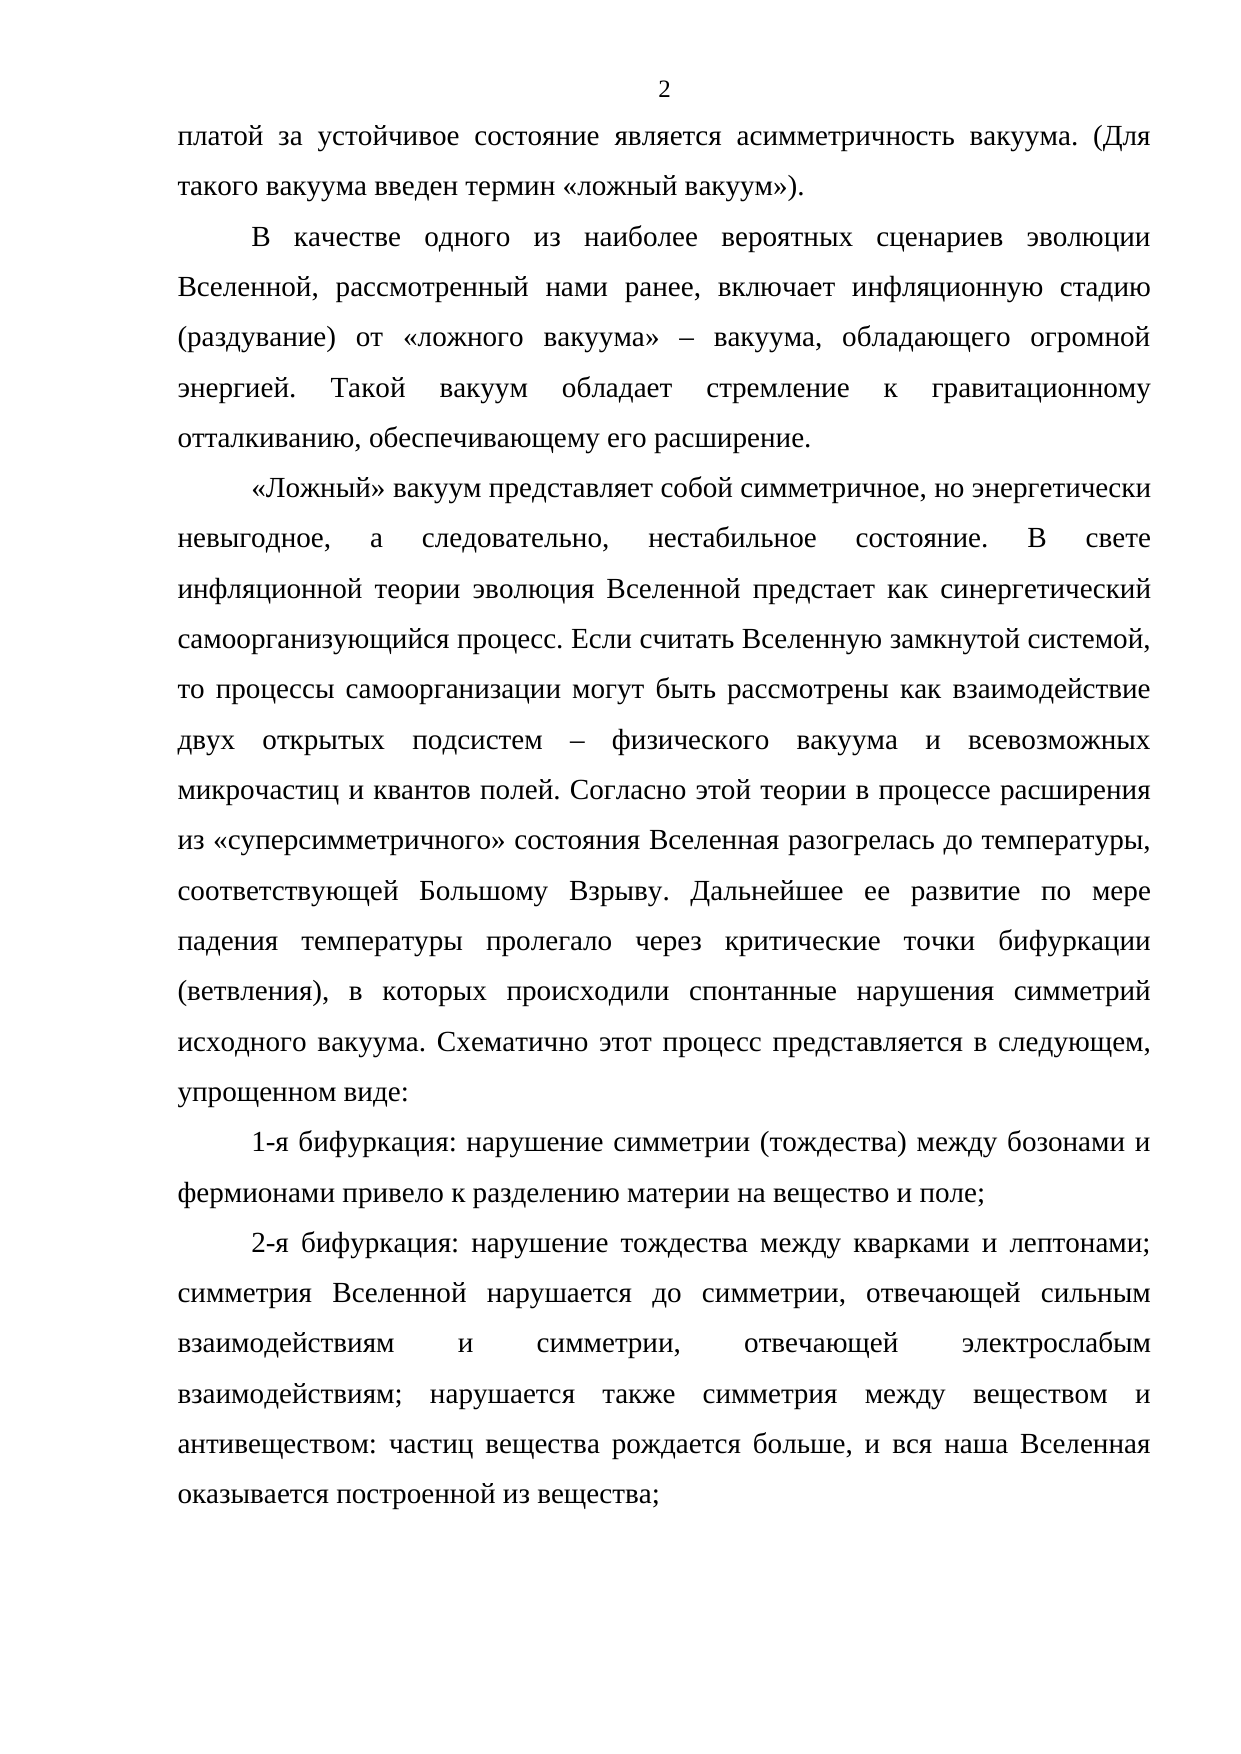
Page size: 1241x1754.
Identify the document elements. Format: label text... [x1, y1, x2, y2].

text 2-я бифуркация: нарушение тождества между кварками и лептонами; симметрия Вселенной нарушается до симметрии, отвечающей сильным взаимодействиям и симметрии, отвечающей электрослабым взаимодействиям; нарушается также симметрия между веществом и антивеществом: частиц вещества рождается больше, и вся наша Вселенная оказывается построенной из вещества; [177, 1225, 1152, 1510]
text В качестве одного из наиболее вероятных сценариев эволюции Вселенной, рассмотренный нами ранее, включает инфляционную стадию (раздувание) от «ложного вакуума» – вакуума, обладающего огромной энергией. Такой вакуум обладает стремление к гравитационному отталкиванию, обеспечивающему его расширение. [177, 219, 1152, 453]
text 1-я бифуркация: нарушение симметрии (тождества) между бозонами и фермионами привело к разделению материи на вещество и поле; [177, 1124, 1152, 1208]
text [177, 118, 1152, 202]
text «Ложный» вакуум представляет собой симметричное, но энергетически невыгодное, а следовательно, нестабильное состояние. В свете инфляционной теории эволюция Вселенной предстает как синергетический самоорганизующийся процесс. Если считать Вселенную замкнутой системой, то процессы самоорганизации могут быть рассмотрены как взаимодействие двух открытых подсистем – физического вакуума и всевозможных микрочастиц и квантов полей. Согласно этой теории в процессе расширения из «суперсимметричного» состояния Вселенная разогрелась до температуры, соответствующей Большому Взрыву. Дальнейшее ее развитие по мере падения температуры пролегало через критические точки бифуркации (ветвления), в которых происходили спонтанные нарушения симметрий исходного вакуума. Схематично этот процесс представляется в следующем, упрощенном виде: [177, 470, 1152, 1108]
